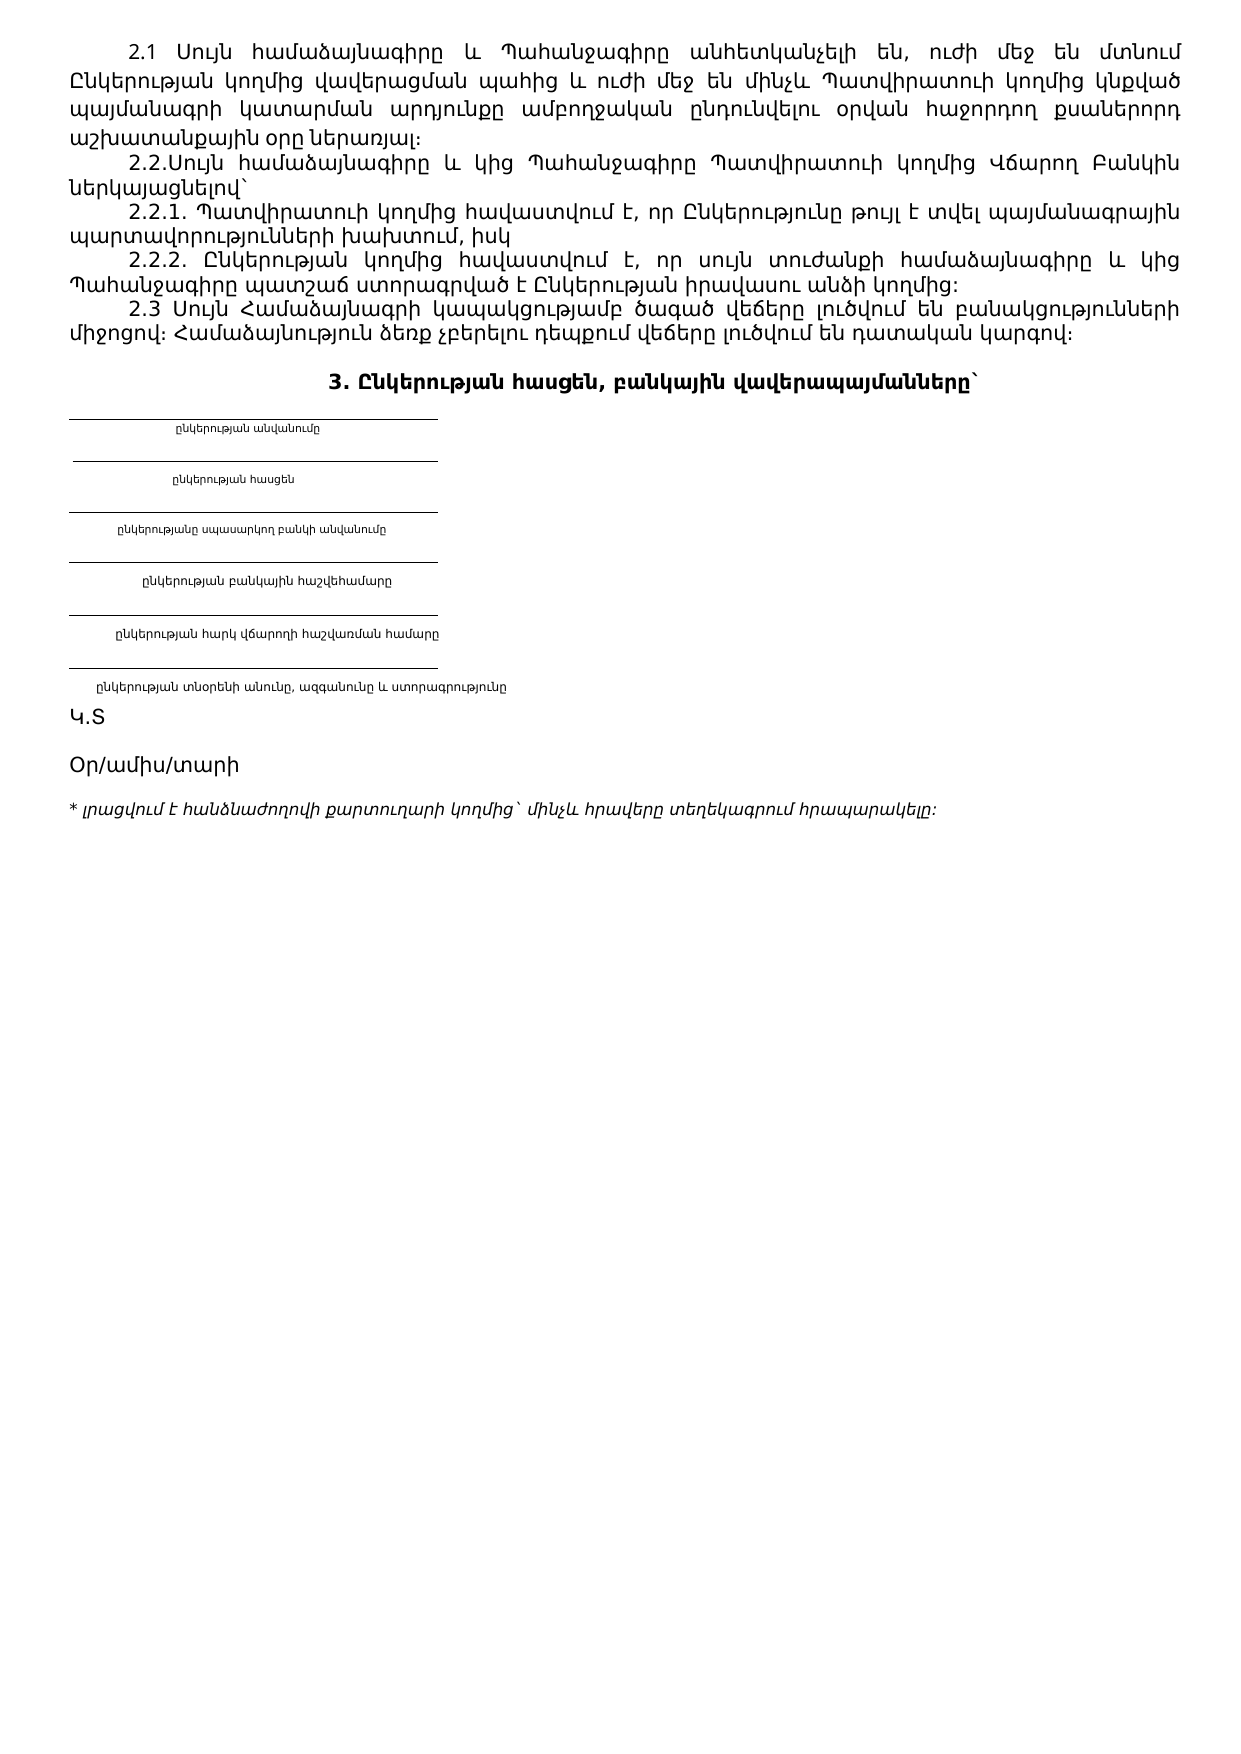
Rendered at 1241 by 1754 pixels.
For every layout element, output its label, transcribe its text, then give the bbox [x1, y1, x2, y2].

text 2.2.1. Պատվիրատուի կողմից հավաստվում է, որ Ընկերությունը թույլ է տվել պայմանագրային պարտավորությունների խախտում, իսկ [69, 200, 1181, 248]
text Օր/ամիս/տարի [69, 753, 1181, 778]
text 2.1 Սույն համաձայնագիրը և Պահանջագիրը անհետկանչելի են, ուժի մեջ են մտնում Ընկերության կողմից վավերացման պահից և ուժի մեջ են մինչև Պատվիրատուի կողմից կնքված պայմանագրի կատարման արդյունքը ամբողջական ընդունվելու օրվան հաջորդող քսաներորդ աշխատանքային օրը ներառյալ։ [69, 37, 1181, 151]
text Կ.Տ [69, 705, 1181, 729]
text 2.3 Սույն Համաձայնագրի կապակցությամբ ծագած վեճերը լուծվում են բանակցությունների միջոցով։ Համաձայնություն ձեռք չբերելու դեպքում վեճերը լուծվում են դատական կարգով։ [69, 297, 1181, 345]
text 2.2.2. Ընկերության կողմից հավաստվում է, որ սույն տուժանքի համաձայնագիրը և կից Պահանջագիրը պատշաճ ստորագրված է Ընկերության իրավասու անձի կողմից: [69, 248, 1181, 297]
text ընկերությանը սպասարկող բանկի անվանումը [69, 524, 1181, 546]
text ընկերության հասցեն [69, 473, 1181, 495]
text ընկերության բանկային հաշվեհամարը [69, 574, 1181, 599]
text ընկերության անվանումը [69, 423, 1181, 444]
text 3. Ընկերության հասցեն, բանկային վավերապայմանները` [69, 370, 1181, 394]
text * լրացվում է հանձնաժողովի քարտուղարի կողմից` մինչև հրավերը տեղեկագրում հրապարակելը: [69, 799, 1181, 819]
text ընկերության հարկ վճարողի հաշվառման համարը [69, 628, 1181, 652]
text ընկերության տնօրենի անունը, ազգանունը և ստորագրությունը [69, 681, 1181, 705]
text 2.2.Սույն համաձայնագիրը և կից Պահանջագիրը Պատվիրատուի կողմից Վճարող Բանկին ներկայացնելով` [69, 151, 1181, 200]
